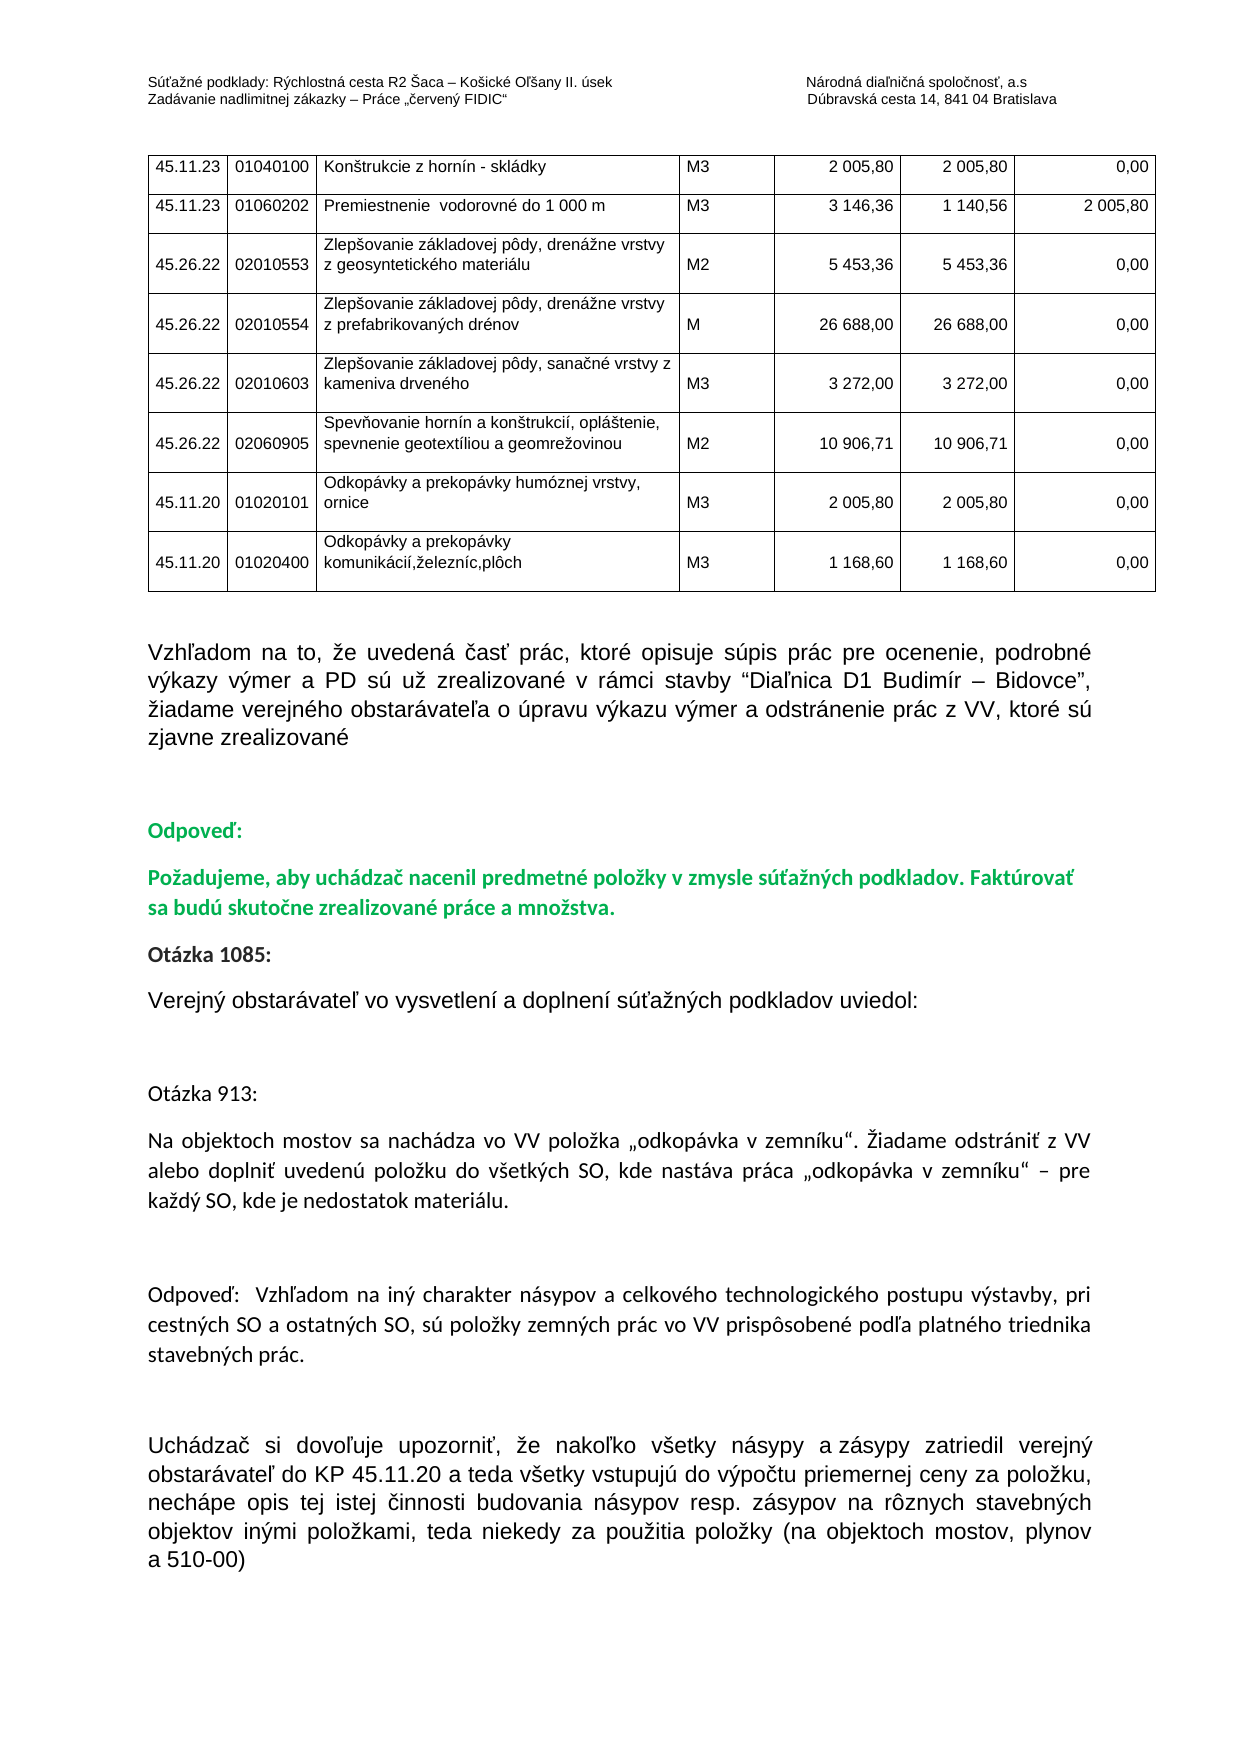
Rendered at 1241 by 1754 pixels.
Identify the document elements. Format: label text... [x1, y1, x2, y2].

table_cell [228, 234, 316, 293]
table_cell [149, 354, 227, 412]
text Otázka 913: [148, 1079, 1093, 1107]
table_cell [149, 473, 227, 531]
text Požadujeme, aby uchádzač nacenil predmetné položky v zmysle súťažných podkladov. Faktúrovať sa budú skutočne zrealizované práce a množstva. [148, 863, 1093, 921]
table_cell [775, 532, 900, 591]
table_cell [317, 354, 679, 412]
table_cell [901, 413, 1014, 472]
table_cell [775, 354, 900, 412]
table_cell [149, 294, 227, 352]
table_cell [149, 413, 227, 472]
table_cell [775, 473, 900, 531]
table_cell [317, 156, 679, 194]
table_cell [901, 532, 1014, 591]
text Na objektoch mostov sa nachádza vo VV položka „odkopávka v zemníku“. Žiadame odstrániť z VV alebo doplniť uvedenú položku do všetkých SO, kde nastáva práca „odkopávka v zemníku“ – pre každý SO, kde je nedostatok materiálu. [148, 1126, 1093, 1214]
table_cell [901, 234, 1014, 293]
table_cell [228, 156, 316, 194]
text Odpoveď: Vzhľadom na iný charakter násypov a celkového technologického postupu výstavby, pri cestných SO a ostatných SO, sú položky zemných prác vo VV prispôsobené podľa platného triednika stavebných prác. [148, 1280, 1093, 1368]
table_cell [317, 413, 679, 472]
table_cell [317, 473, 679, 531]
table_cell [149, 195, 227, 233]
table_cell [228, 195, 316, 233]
text Vzhľadom na to, že uvedená časť prác, ktoré opisuje súpis prác pre ocenenie, podrobné výkazy výmer a PD sú už zrealizované v rámci stavby “Diaľnica D1 Budimír – Bidovce”, žiadame verejného obstarávateľa o úpravu výkazu výmer a odstránenie prác z VV, ktoré sú zjavne zrealizované [148, 639, 1093, 750]
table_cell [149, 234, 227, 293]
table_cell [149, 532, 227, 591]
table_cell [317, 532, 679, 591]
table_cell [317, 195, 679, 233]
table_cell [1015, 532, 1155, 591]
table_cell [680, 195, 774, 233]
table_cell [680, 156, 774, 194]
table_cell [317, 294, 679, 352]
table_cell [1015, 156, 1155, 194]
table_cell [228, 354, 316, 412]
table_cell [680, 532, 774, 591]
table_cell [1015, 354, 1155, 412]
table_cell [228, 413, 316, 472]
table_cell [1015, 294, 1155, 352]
text Uchádzač si dovoľuje upozorniť, že nakoľko všetky násypy a zásypy zatriedil verejný obstarávateľ do KP 45.11.20 a teda všetky vstupujú do výpočtu priemernej ceny za položku, nechápe opis tej istej činnosti budovania násypov resp. zásypov na rôznych stavebných objektov inými položkami, teda niekedy za použitia položky (na objektoch mostov, plynov a 510-00) [148, 1432, 1093, 1572]
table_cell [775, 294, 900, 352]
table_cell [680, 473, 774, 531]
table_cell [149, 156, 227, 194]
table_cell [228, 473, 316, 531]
text Verejný obstarávateľ vo vysvetlení a doplnení súťažných podkladov uviedol: [148, 987, 1093, 1013]
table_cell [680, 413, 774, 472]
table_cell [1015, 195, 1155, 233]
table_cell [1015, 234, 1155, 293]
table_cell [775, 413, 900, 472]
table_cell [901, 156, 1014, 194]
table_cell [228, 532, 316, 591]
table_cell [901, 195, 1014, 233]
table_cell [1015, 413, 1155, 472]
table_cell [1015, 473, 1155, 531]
text Otázka 1085: [148, 940, 1093, 968]
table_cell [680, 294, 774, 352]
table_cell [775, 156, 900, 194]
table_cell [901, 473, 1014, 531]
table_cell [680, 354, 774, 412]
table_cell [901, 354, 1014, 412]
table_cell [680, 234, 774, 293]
text Odpoveď: [148, 816, 1093, 844]
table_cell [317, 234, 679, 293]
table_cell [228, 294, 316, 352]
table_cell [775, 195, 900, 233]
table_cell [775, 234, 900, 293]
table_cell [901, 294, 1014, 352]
